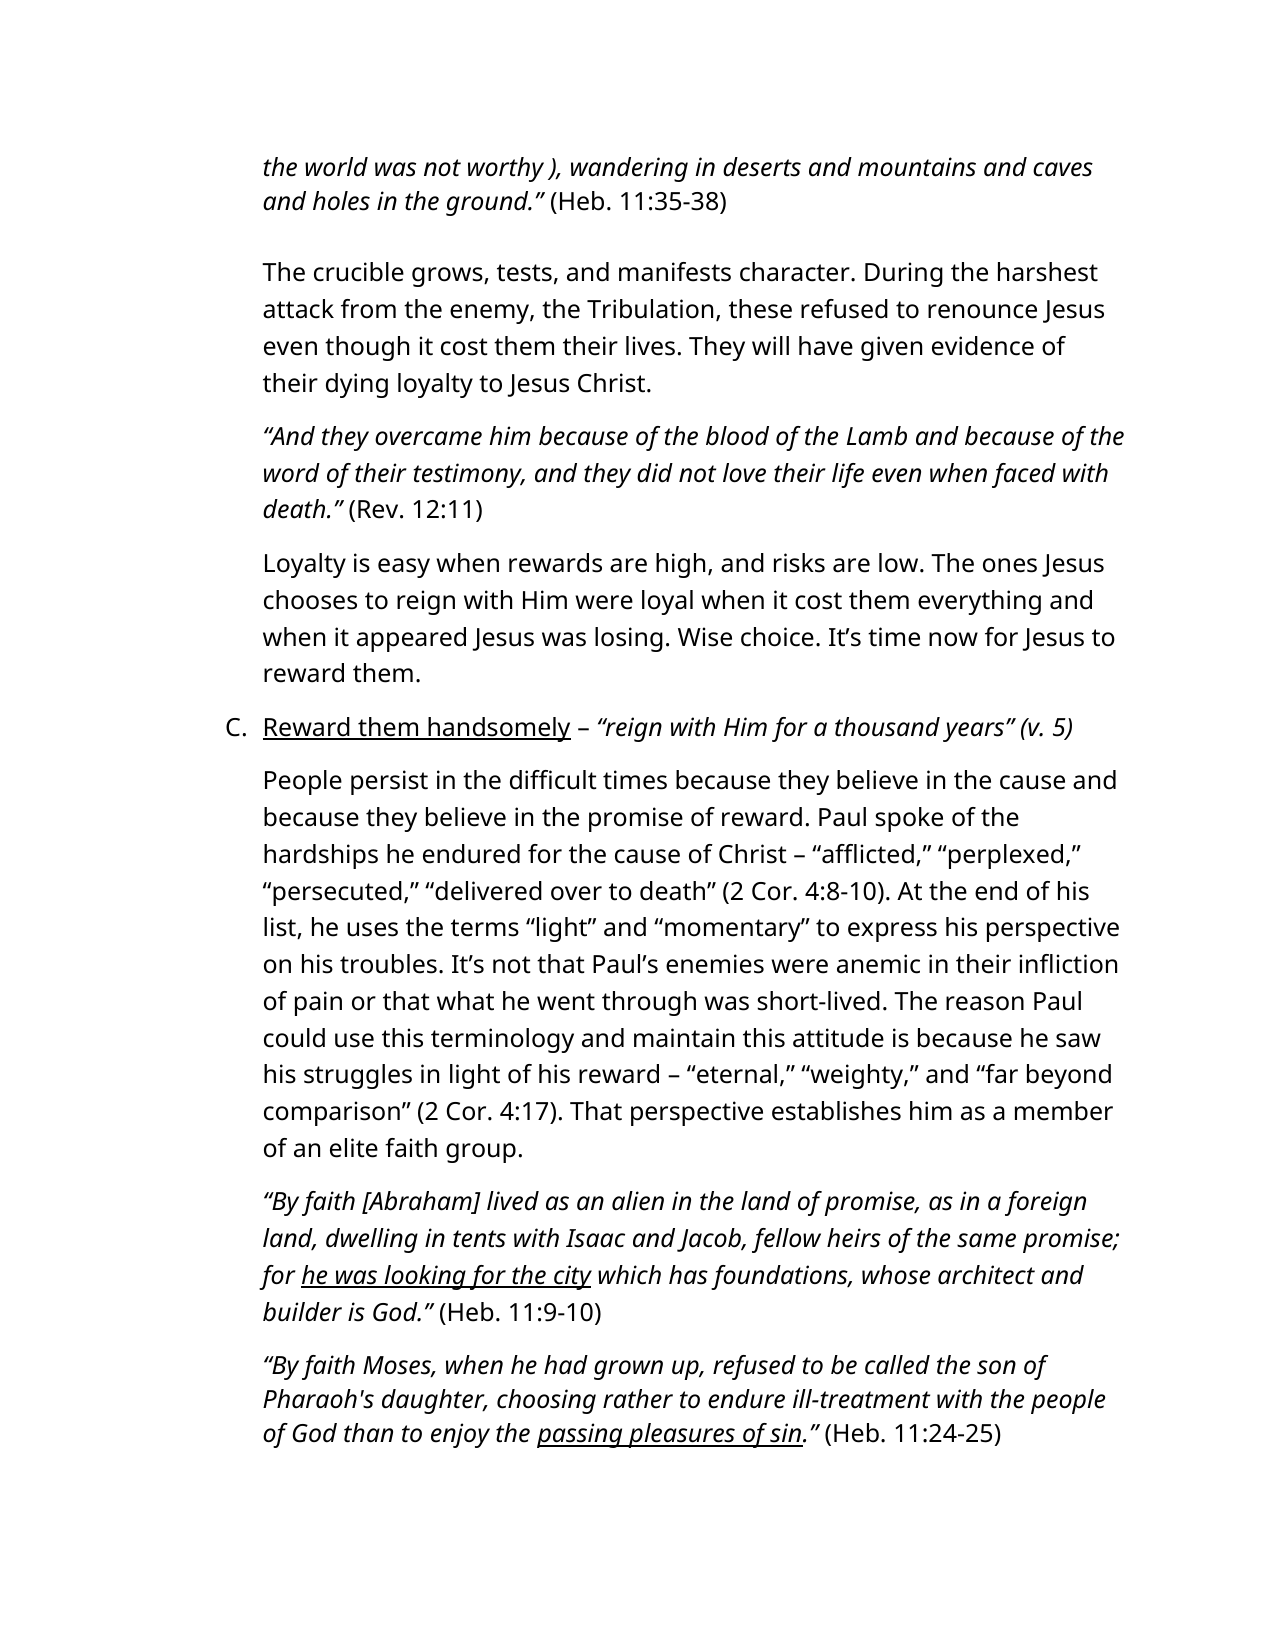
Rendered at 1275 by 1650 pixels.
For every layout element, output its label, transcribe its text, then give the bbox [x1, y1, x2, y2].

text People persist in the difficult times because they believe in the cause and because they believe in the promise of reward. Paul spoke of the hardships he endured for the cause of Christ – “afflicted,” “perplexed,” “persecuted,” “delivered over to death” (2 Cor. 4:8-10). At the end of his list, he uses the terms “light” and “momentary” to express his perspective on his troubles. It’s not that Paul’s enemies were anemic in their infliction of pain or that what he went through was short-lived. The reason Paul could use this terminology and maintain this attitude is because he saw his struggles in light of his reward – “eternal,” “weighty,” and “far beyond comparison” (2 Cor. 4:17). That perspective establishes him as a member of an elite faith group. [262, 763, 1125, 1164]
text “By faith [Abraham] lived as an alien in the land of promise, as in a foreign land, dwelling in tents with Isaac and Jacob, fellow heirs of the same promise; for he was looking for the city which has foundations, whose architect and builder is God.” (Heb. 11:9-10) [262, 1184, 1125, 1328]
text Loyalty is easy when rewards are high, and risks are low. The ones Jesus chooses to reign with Him were loyal when it cost them everything and when it appeared Jesus was losing. Wise choice. It’s time now for Jesus to reward them. [262, 546, 1125, 690]
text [262, 150, 1125, 218]
text “By faith Moses, when he had grown up, refused to be called the son of Pharaoh's daughter, choosing rather to endure ill-treatment with the people of God than to enjoy the passing pleasures of sin.” (Heb. 11:24-25) [262, 1348, 1125, 1450]
text The crucible grows, tests, and manifests character. During the harshest attack from the enemy, the Tribulation, these refused to renounce Jesus even though it cost them their lives. They will have given evidence of their dying loyalty to Jesus Christ. [262, 255, 1125, 399]
text “And they overcame him because of the blood of the Lamb and because of the word of their testimony, and they did not love their life even when faced with death.” (Rev. 12:11) [262, 419, 1125, 526]
list Reward them handsomely – “reign with Him for a thousand years” (v. 5) [225, 709, 1125, 743]
